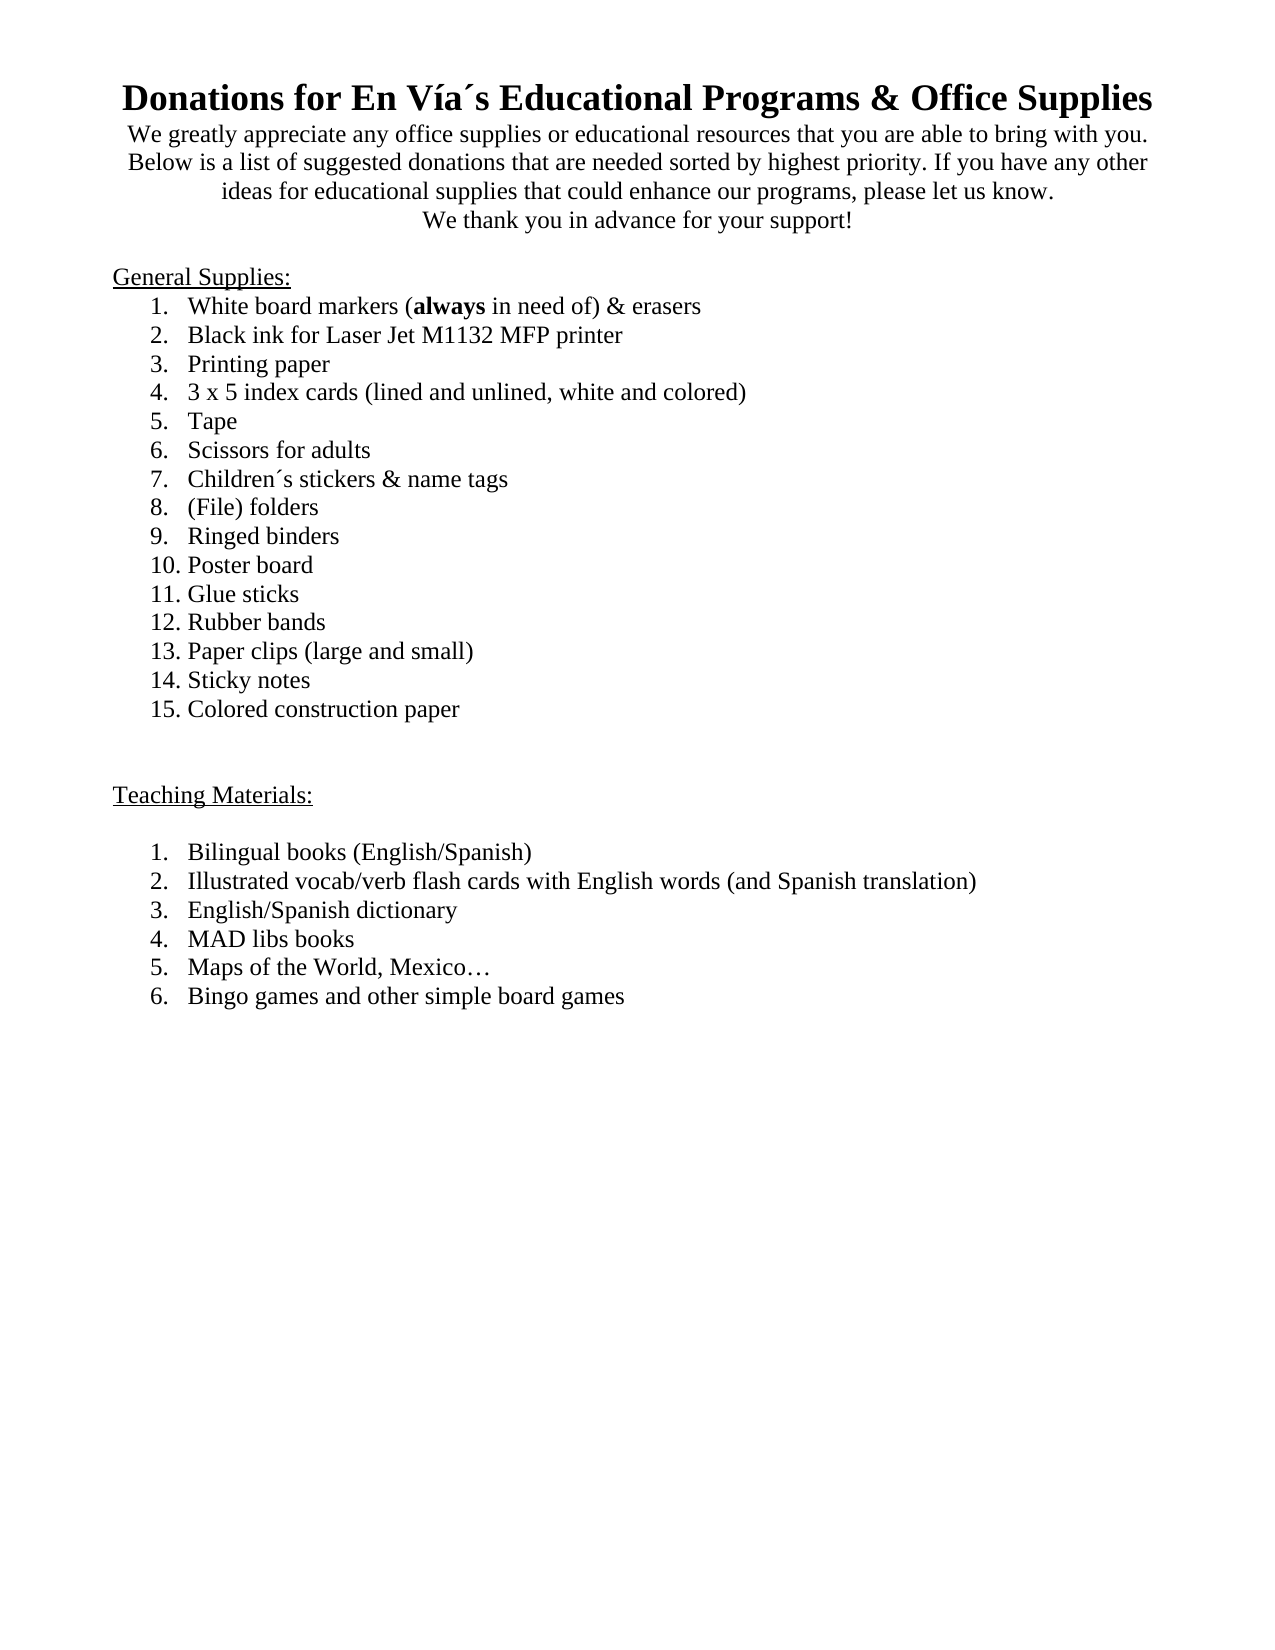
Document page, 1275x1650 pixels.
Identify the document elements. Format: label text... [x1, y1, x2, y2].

list White board markers (always in need of) & erasers [150, 291, 1162, 320]
text Donations for En Vía´s Educational Programs & Office Supplies [112, 76, 1162, 119]
list Colored construction paper [150, 694, 1162, 722]
text We thank you in advance for your support! [112, 205, 1162, 234]
list Illustrated vocab/verb flash cards with English words (and Spanish translation) [150, 866, 1162, 895]
list Rubber bands [150, 607, 1162, 636]
list MAD libs books [150, 924, 1162, 952]
list Scissors for adults [150, 435, 1162, 464]
list Glue sticks [150, 579, 1162, 607]
list Maps of the World, Mexico… [150, 952, 1162, 981]
list Bilingual books (English/Spanish) [150, 837, 1162, 866]
list (File) folders [150, 492, 1162, 521]
list Children´s stickers & name tags [150, 464, 1162, 492]
list Printing paper [150, 349, 1162, 377]
text Teaching Materials: [112, 780, 1162, 809]
text We greatly appreciate any office supplies or educational resources that you are able to bring with you. Below is a list of suggested donations that are needed sorted by highest priority. If you have any other ideas for educational supplies that could enhance our programs, please let us know. [112, 119, 1162, 205]
list Bingo games and other simple board games [150, 981, 1162, 1010]
list 3 x 5 index cards (lined and unlined, white and colored) [150, 377, 1162, 406]
text General Supplies: [112, 262, 1162, 291]
list English/Spanish dictionary [150, 895, 1162, 924]
list Tape [150, 406, 1162, 435]
list Paper clips (large and small) [150, 636, 1162, 665]
list Black ink for Laser Jet M1132 MFP printer [150, 320, 1162, 349]
list Poster board [150, 550, 1162, 579]
list Ringed binders [150, 521, 1162, 550]
list Sticky notes [150, 665, 1162, 694]
